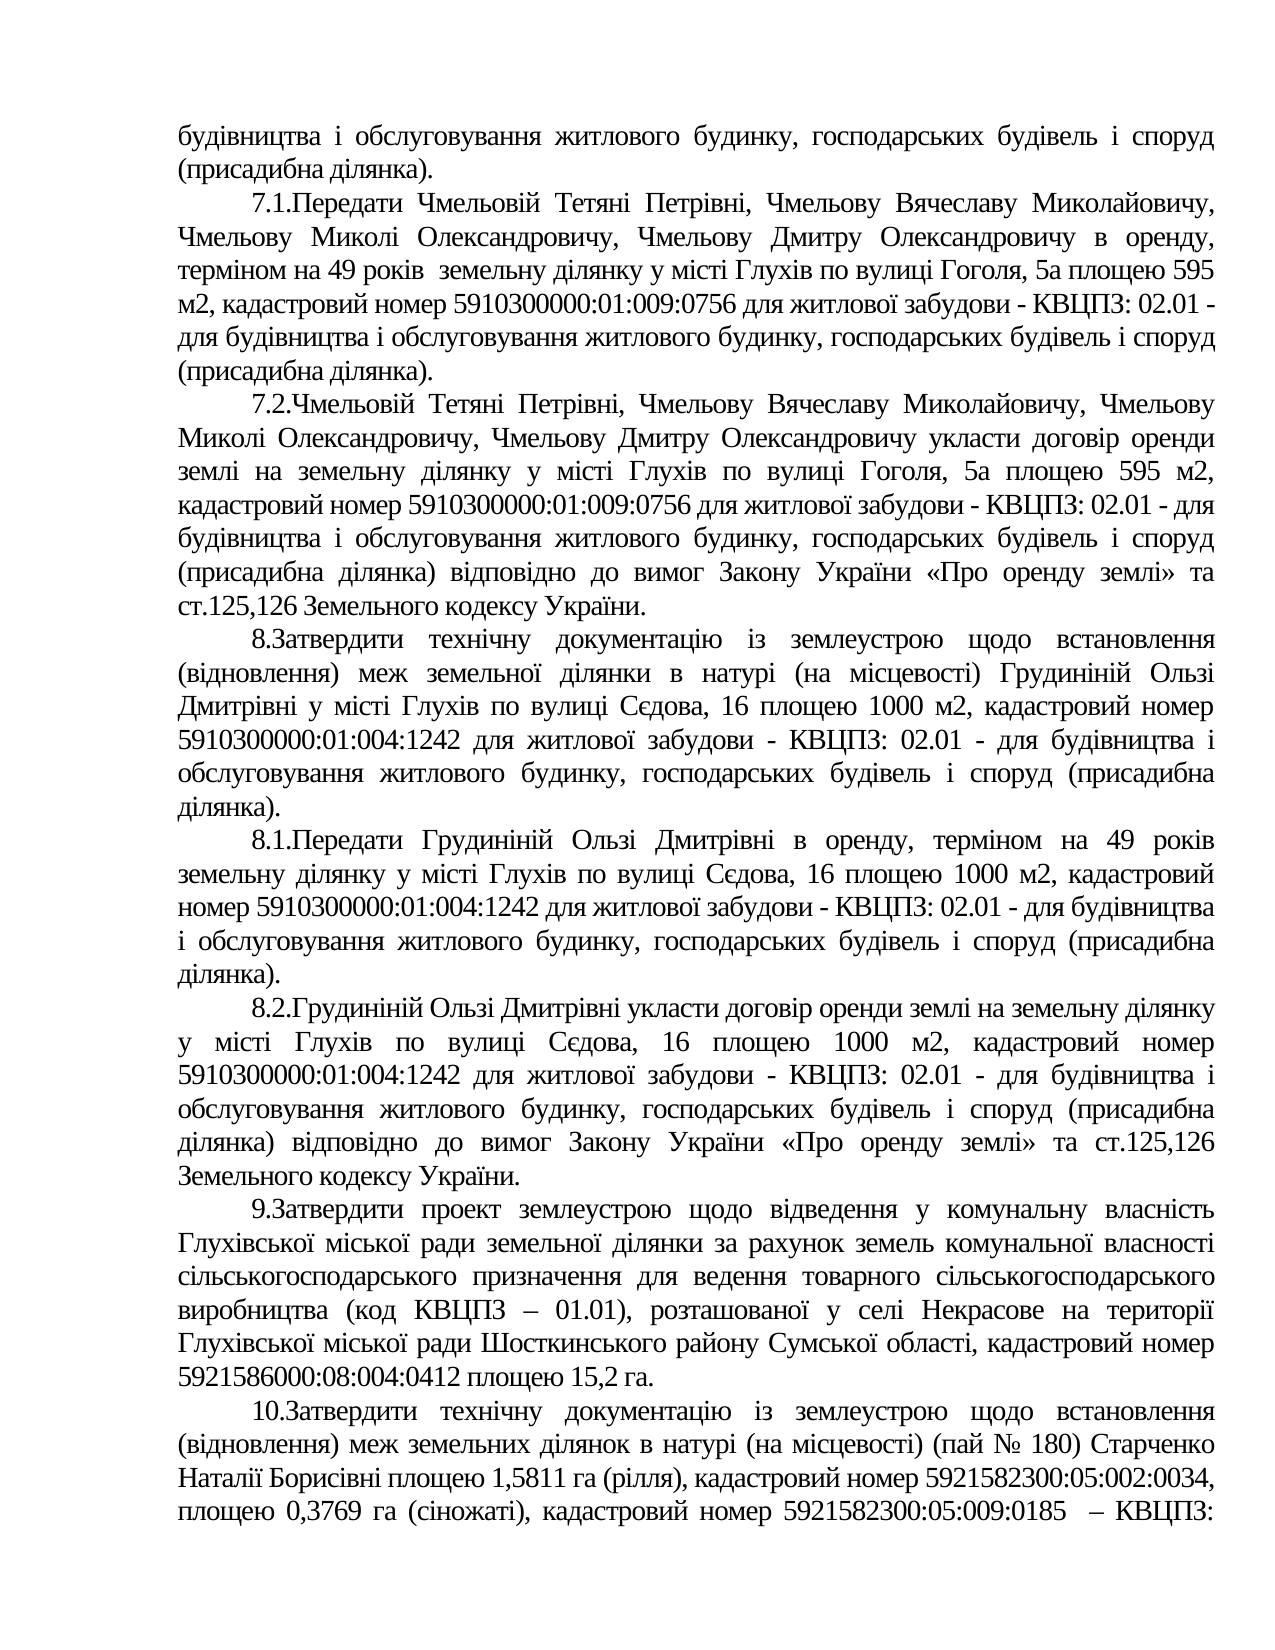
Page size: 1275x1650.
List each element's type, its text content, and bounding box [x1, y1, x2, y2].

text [177, 118, 1216, 185]
text 7.2.Чмельовій Тетяні Петрівні, Чмельову Вячеславу Миколайовичу, Чмельову Миколі Олександровичу, Чмельову Дмитру Олександровичу укласти договір оренди землі на земельну ділянку у місті Глухів по вулиці Гоголя, 5а площею 595 м2, кадастровий номер 5910300000:01:009:0756 для житлової забудови - КВЦПЗ: 02.01 - для будівництва і обслуговування житлового будинку, господарських будівель і споруд (присадибна ділянка) відповідно до вимог Закону України «Про оренду землі» та ст.125,126 Земельного кодексу України. [177, 386, 1216, 621]
text 8.2.Грудиніній Ользі Дмитрівні укласти договір оренди землі на земельну ділянку у місті Глухів по вулиці Сєдова, 16 площею 1000 м2, кадастровий номер 5910300000:01:004:1242 для житлової забудови - КВЦПЗ: 02.01 - для будівництва і обслуговування житлового будинку, господарських будівель і споруд (присадибна ділянка) відповідно до вимог Закону України «Про оренду землі» та ст.125,126 Земельного кодексу України. [177, 990, 1216, 1191]
text 8.Затвердити технічну документацію із землеустрою щодо встановлення (відновлення) меж земельної ділянки в натурі (на місцевості) Грудиніній Ользі Дмитрівні у місті Глухів по вулиці Сєдова, 16 площею 1000 м2, кадастровий номер 5910300000:01:004:1242 для житлової забудови - КВЦПЗ: 02.01 - для будівництва і обслуговування житлового будинку, господарських будівель і споруд (присадибна ділянка). [177, 621, 1216, 822]
text 9.Затвердити проект землеустрою щодо відведення у комунальну власність Глухівської міської ради земельної ділянки за рахунок земель комунальної власності сільськогосподарського призначення для ведення товарного сільськогосподарського виробництва (код КВЦПЗ – 01.01), розташованої у селі Некрасове на території Глухівської міської ради Шосткинського району Сумської області, кадастровий номер 5921586000:08:004:0412 площею 15,2 га. [177, 1191, 1216, 1393]
text 8.1.Передати Грудиніній Ользі Дмитрівні в оренду, терміном на 49 років земельну ділянку у місті Глухів по вулиці Сєдова, 16 площею 1000 м2, кадастровий номер 5910300000:01:004:1242 для житлової забудови - КВЦПЗ: 02.01 - для будівництва і обслуговування житлового будинку, господарських будівель і споруд (присадибна ділянка). [177, 822, 1216, 990]
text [177, 1393, 1216, 1527]
text 7.1.Передати Чмельовій Тетяні Петрівні, Чмельову Вячеславу Миколайовичу, Чмельову Миколі Олександровичу, Чмельову Дмитру Олександровичу в оренду, терміном на 49 років земельну ділянку у місті Глухів по вулиці Гоголя, 5а площею 595 м2, кадастровий номер 5910300000:01:009:0756 для житлової забудови - КВЦПЗ: 02.01 - для будівництва і обслуговування житлового будинку, господарських будівель і споруд (присадибна ділянка). [177, 185, 1216, 386]
